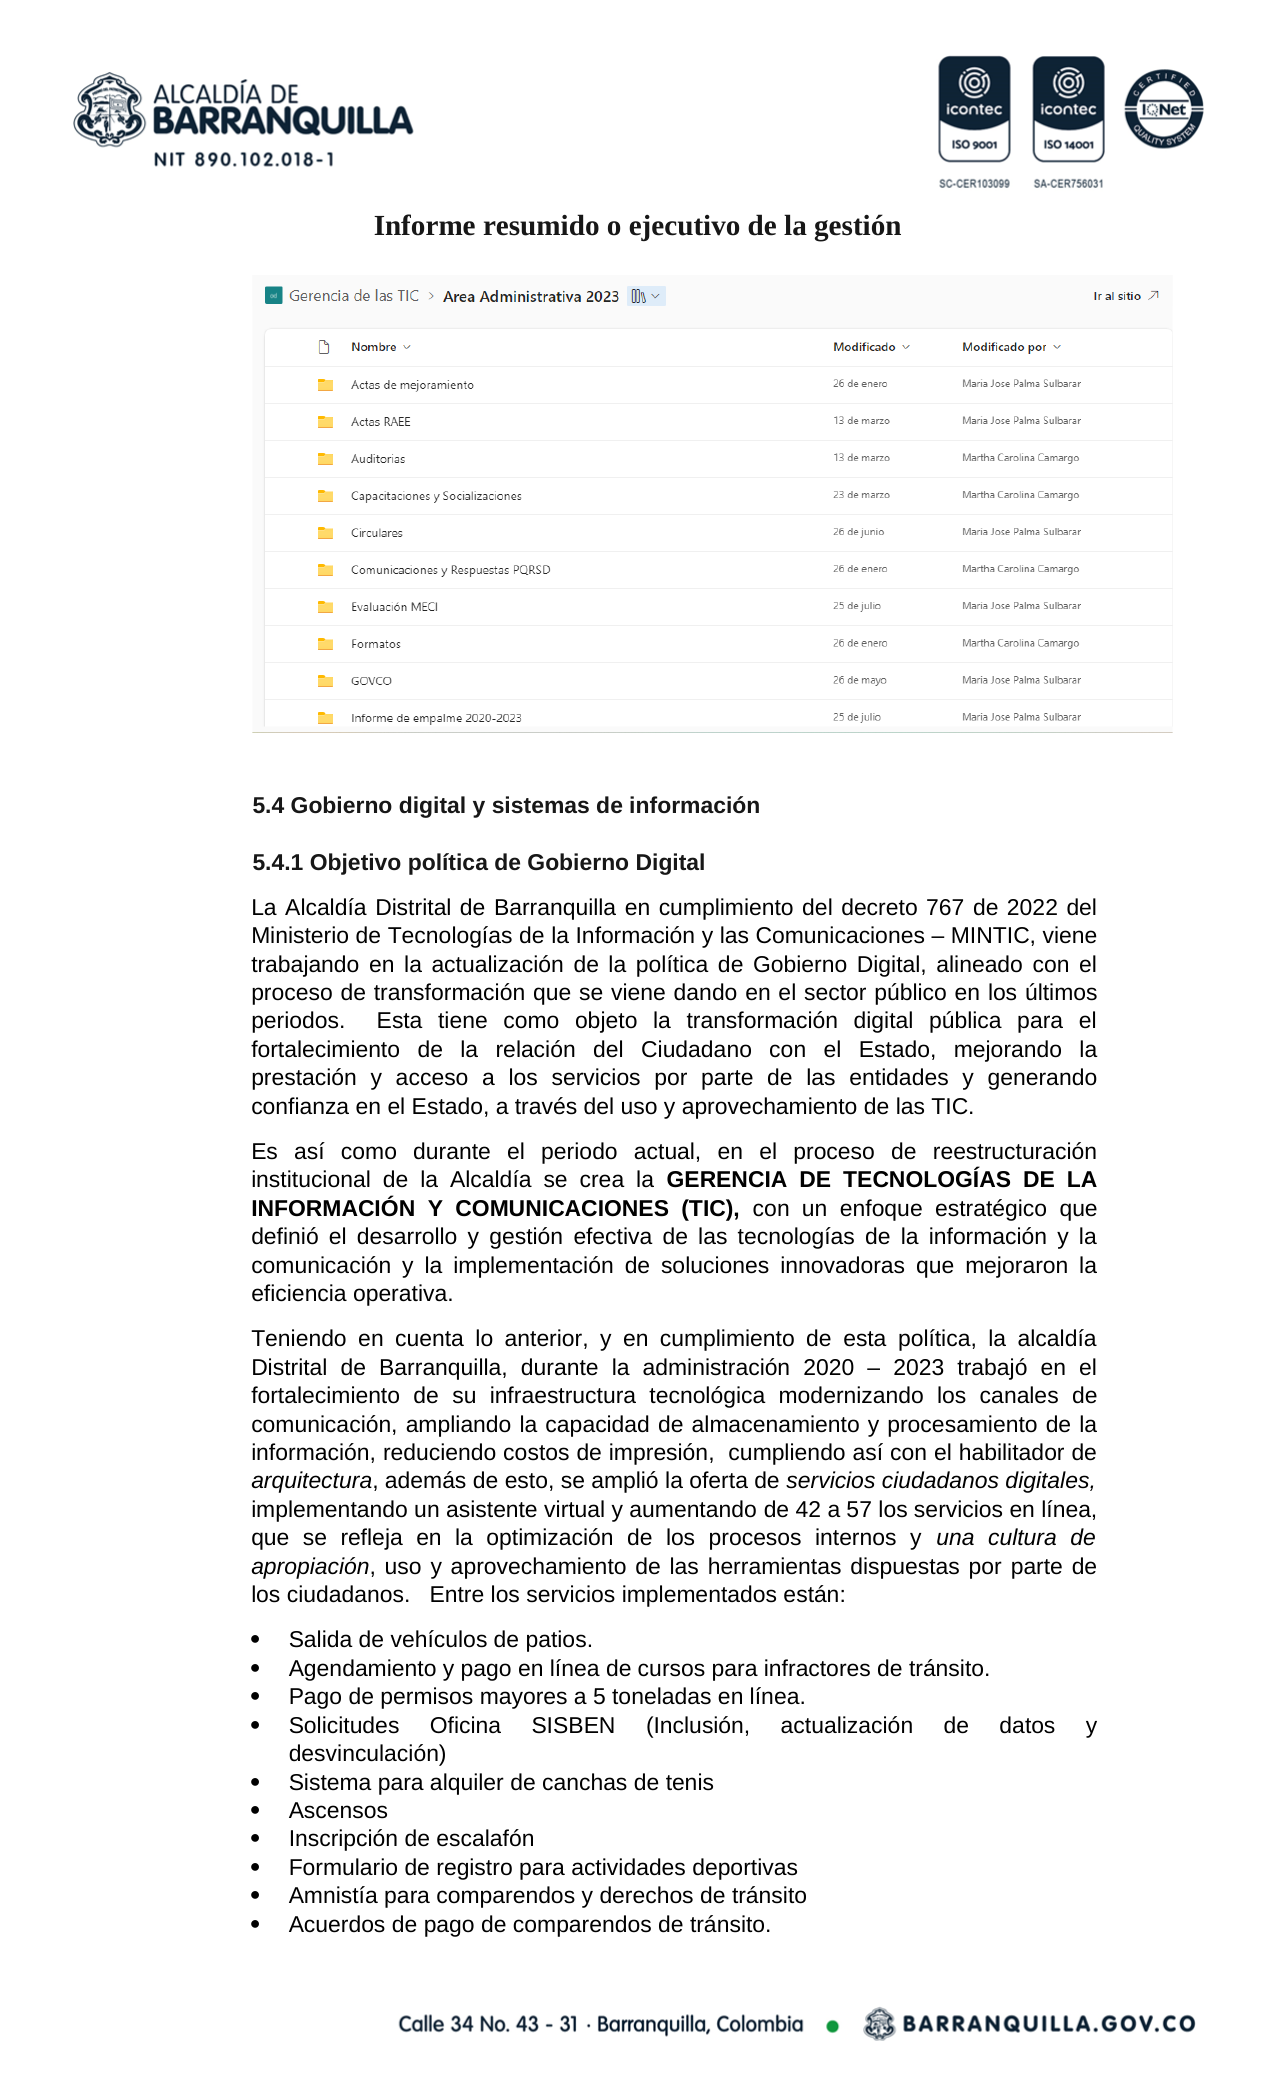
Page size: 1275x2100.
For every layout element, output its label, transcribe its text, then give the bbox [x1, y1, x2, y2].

list Amnistía para comparendos y derechos de tránsito [251, 1882, 1098, 1908]
text Es así como durante el periodo actual, en el proceso de reestructuración institucional de la Alcaldía se crea la GERENCIA DE TECNOLOGÍAS DE LA INFORMACIÓN Y COMUNICACIONES (TIC), con un enfoque estratégico que definió el desarrollo y gestión efectiva de las tecnologías de la información y la comunicación y la implementación de soluciones innovadoras que mejoraron la eficiencia operativa. [251, 1138, 1098, 1306]
list Ascensos [251, 1797, 1098, 1823]
list Solicitudes Oficina SISBEN (Inclusión, actualización de datos y desvinculación) [251, 1712, 1098, 1766]
text Teniendo en cuenta lo anterior, y en cumplimiento de esta política, la alcaldía Distrital de Barranquilla, durante la administración 2020 – 2023 trabajó en el fortalecimiento de su infraestructura tecnológica modernizando los canales de comunicación, ampliando la capacidad de almacenamiento y procesamiento de la información, reduciendo costos de impresión, cumpliendo así con el habilitador de arquitectura, además de esto, se amplió la oferta de servicios ciudadanos digitales, implementando un asistente virtual y aumentando de 42 a 57 los servicios en línea, que se refleja en la optimización de los procesos internos y una cultura de apropiación, uso y aprovechamiento de las herramientas dispuestas por parte de los ciudadanos. Entre los servicios implementados están: [251, 1325, 1098, 1607]
list 5.4.1 Objetivo política de Gobierno Digital [252, 849, 1098, 875]
list 5.4 Gobierno digital y sistemas de información [252, 792, 1098, 818]
picture [1, 0, 1275, 733]
list Acuerdos de pago de comparendos de tránsito. [251, 1911, 1098, 1937]
picture [0, 1957, 1275, 2094]
list Agendamiento y pago en línea de cursos para infractores de tránsito. [251, 1655, 1098, 1681]
list Salida de vehículos de patios. [251, 1626, 1098, 1653]
list Formulario de registro para actividades deportivas [251, 1854, 1098, 1880]
list Inscripción de escalafón [251, 1825, 1098, 1852]
list Sistema para alquiler de canchas de tenis [251, 1768, 1098, 1795]
list Pago de permisos mayores a 5 toneladas en línea. [251, 1683, 1098, 1709]
text La Alcaldía Distrital de Barranquilla en cumplimiento del decreto 767 de 2022 del Ministerio de Tecnologías de la Información y las Comunicaciones – MINTIC, viene trabajando en la actualización de la política de Gobierno Digital, alineado con el proceso de transformación que se viene dando en el sector público en los últimos periodos. Esta tiene como objeto la transformación digital pública para el fortalecimiento de la relación del Ciudadano con el Estado, mejorando la prestación y acceso a los servicios por parte de las entidades y generando confianza en el Estado, a través del uso y aprovechamiento de las TIC. [251, 894, 1098, 1119]
